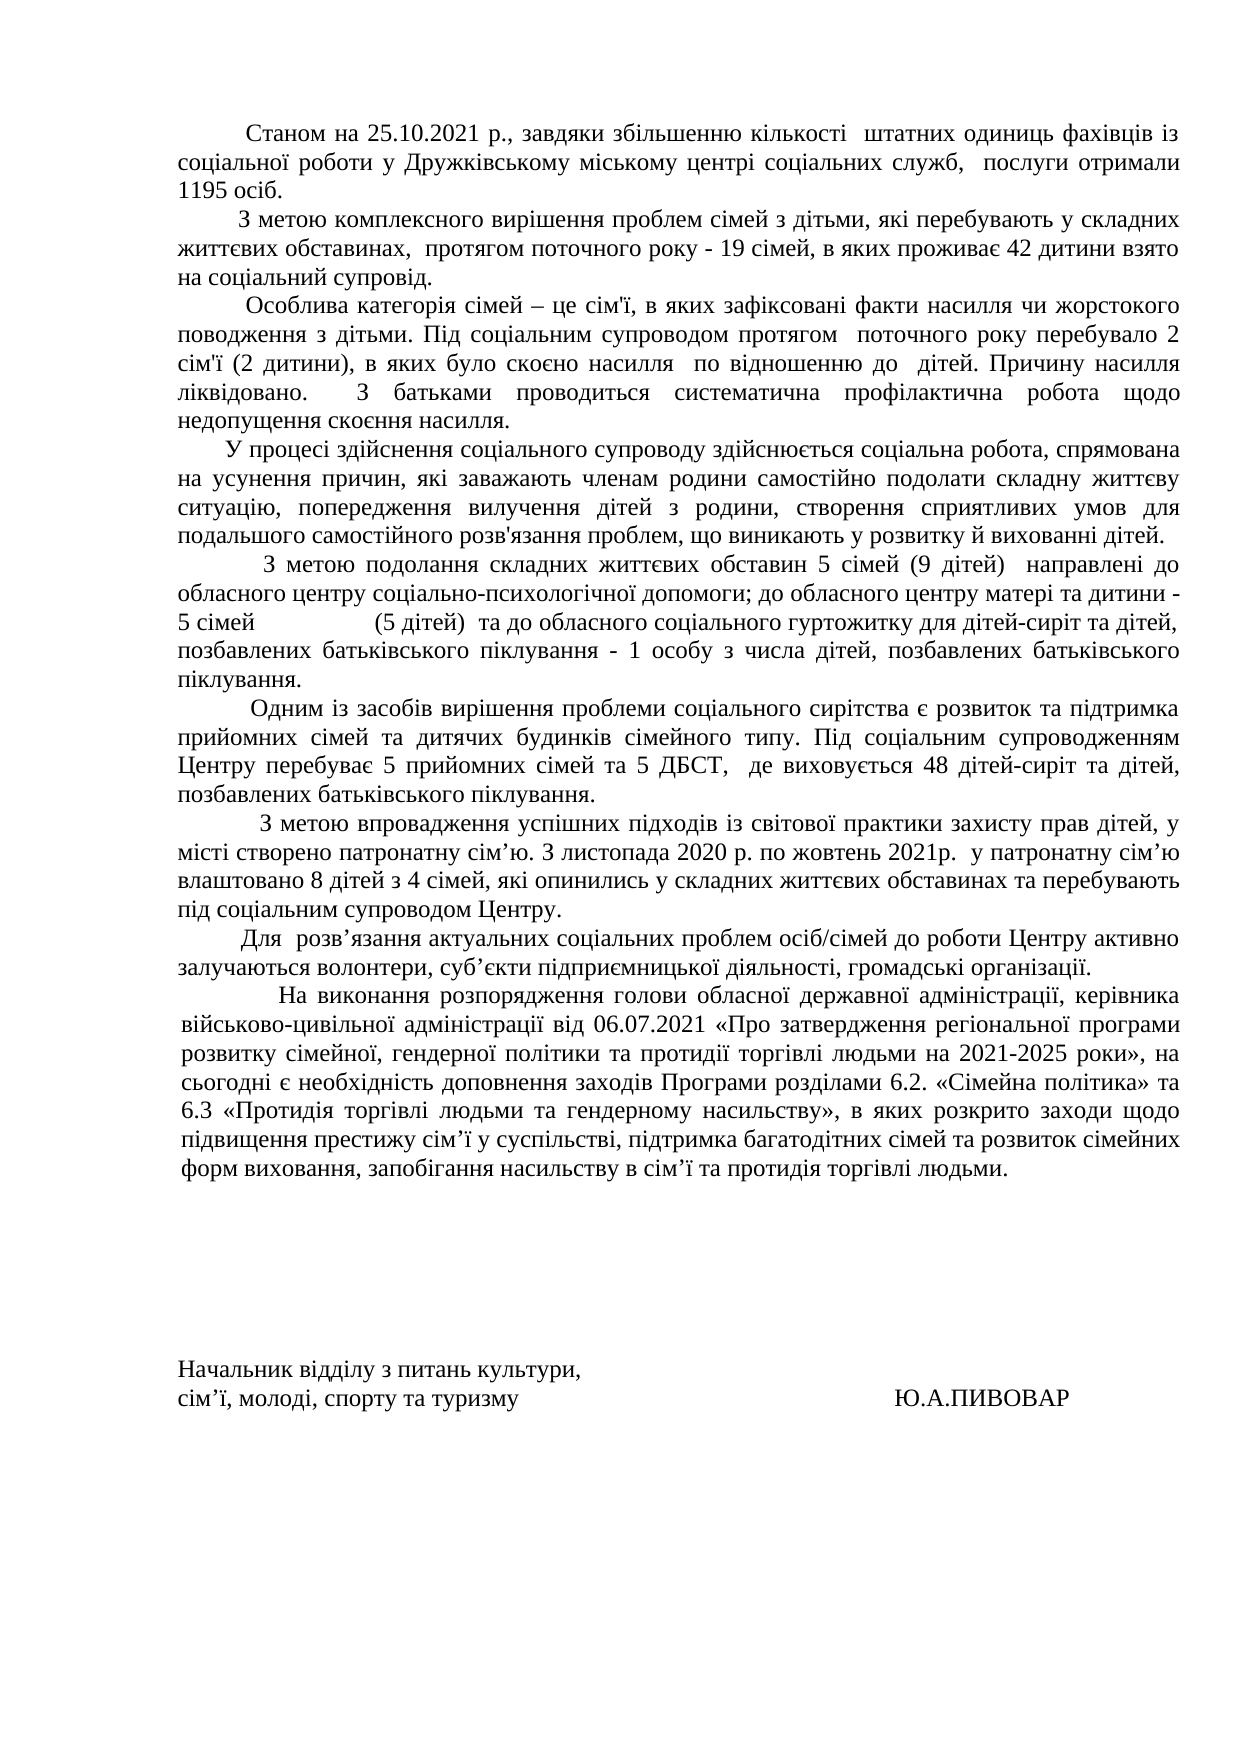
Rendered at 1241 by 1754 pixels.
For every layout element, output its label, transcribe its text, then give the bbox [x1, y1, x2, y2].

text Особлива категорія сімей – це сім'ї, в яких зафіксовані факти насилля чи жорстокого поводження з дітьми. Під соціальним супроводом протягом поточного року перебувало 2 сім'ї (2 дитини), в яких було скоєно насилля по відношенню до дітей. Причину насилля ліквідовано. З батьками проводиться систематична профілактична робота щодо недопущення скоєння насилля. [177, 291, 1181, 434]
text Одним із засобів вирішення проблеми соціального сирітства є розвиток та підтримка прийомних сімей та дитячих будинків сімейного типу. Під соціальним супроводженням Центру перебуває 5 прийомних сімей та 5 ДБСТ, де виховується 48 дітей-сиріт та дітей, позбавлених батьківського піклування. [177, 693, 1181, 808]
text У процесі здійснення соціального супроводу здійснюється соціальна робота, спрямована на усунення причин, які заважають членам родини самостійно подолати складну життєву ситуацію, попередження вилучення дітей з родини, створення сприятливих умов для подальшого самостійного розв'язання проблем, що виникають у розвитку й вихованні дітей. [177, 434, 1181, 549]
text Для розв’язання актуальних соціальних проблем осіб/сімей до роботи Центру активно залучаються волонтери, суб’єкти підприємницької діяльності, громадські організації. [177, 923, 1181, 981]
list На виконання розпорядження голови обласної державної адміністрації, керівника військово-цивільної адміністрації від 06.07.2021 «Про затвердження регіональної програми розвитку сімейної, гендерної політики та протидії торгівлі людьми на 2021-2025 роки», на сьогодні є необхідність доповнення заходів Програми розділами 6.2. «Сімейна політика» та 6.3 «Протидія торгівлі людьми та гендерному насильству», в яких розкрито заходи щодо підвищення престижу сім’ї у суспільстві, підтримка багатодітних сімей та розвиток сімейних форм виховання, запобігання насильству в сім’ї та протидія торгівлі людьми. [177, 981, 1181, 1182]
text З метою комплексного вирішення проблем сімей з дітьми, які перебувають у складних життєвих обставинах, протягом поточного року - 19 сімей, в яких проживає 42 дитини взято на соціальний супровід. [177, 204, 1181, 291]
text Начальник відділу з питань культури, [177, 1354, 1181, 1383]
text З метою подолання складних життєвих обставин 5 сімей (9 дітей) направлені до обласного центру соціально-психологічної допомоги; до обласного центру матері та дитини - 5 сімей (5 дітей) та до обласного соціального гуртожитку для дітей-сиріт та дітей, позбавлених батьківського піклування - 1 особу з числа дітей, позбавлених батьківського піклування. [177, 549, 1181, 693]
text сім’ї, молоді, спорту та туризму Ю.А.ПИВОВАР [177, 1383, 1181, 1412]
text Станом на 25.10.2021 р., завдяки збільшенню кількості штатних одиниць фахівців із соціальної роботи у Дружківському міському центрі соціальних служб, послуги отримали 1195 осіб. [177, 118, 1181, 204]
text З метою впровадження успішних підходів із світової практики захисту прав дітей, у місті створено патронатну сім’ю. З листопада 2020 р. по жовтень 2021р. у патронатну сім’ю влаштовано 8 дітей з 4 сімей, які опинились у складних життєвих обставинах та перебувають під соціальним супроводом Центру. [177, 808, 1181, 923]
